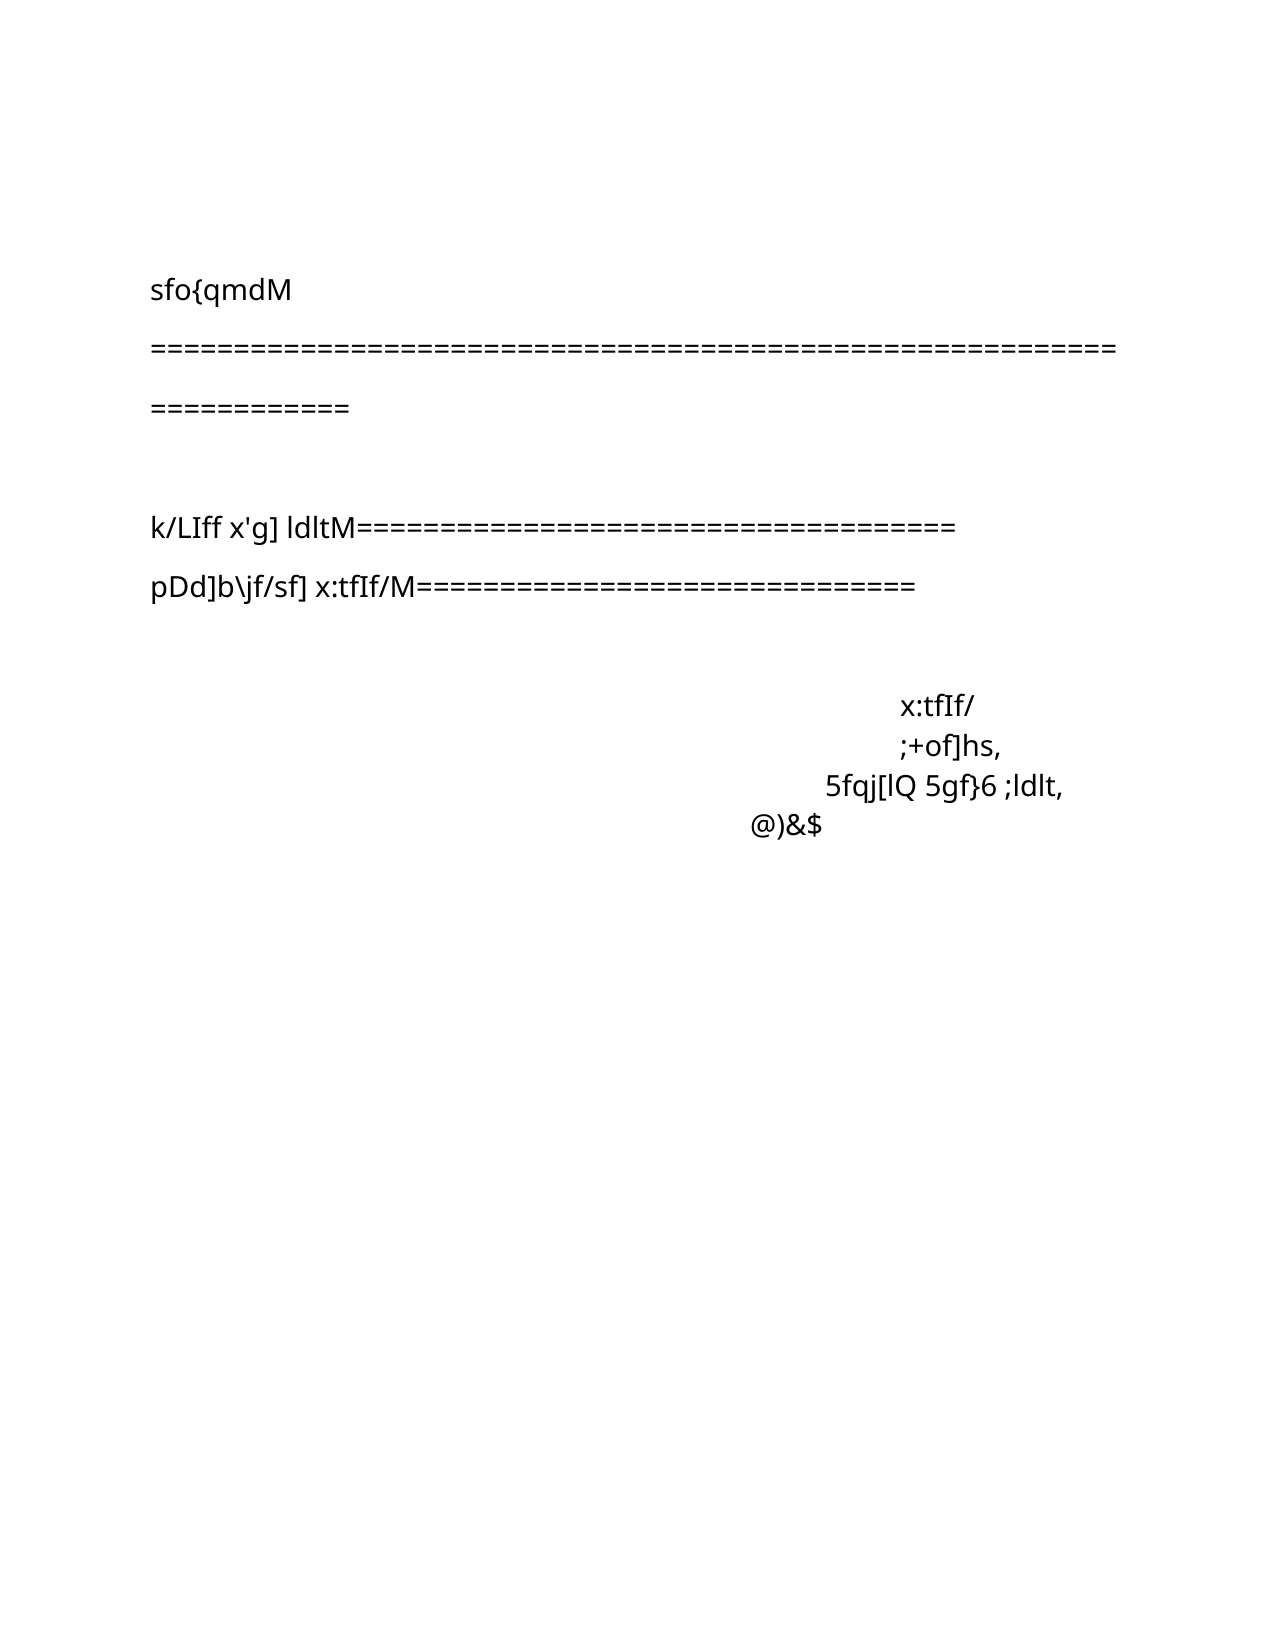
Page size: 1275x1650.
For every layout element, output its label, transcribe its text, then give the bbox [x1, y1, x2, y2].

text x:tfIf/ [900, 685, 1125, 725]
text k/LIff x'g] ldltM==================================== [150, 507, 1125, 547]
text 5fqj[lQ 5gf}6 ;ldlt, @)&$ [750, 765, 1125, 844]
text pDd]b\jf/sf] x:tfIf/M============================== [150, 566, 1125, 646]
text sfo{qmdM ====================================================================== [150, 269, 1125, 428]
text ;+of]hs, [750, 725, 1125, 765]
